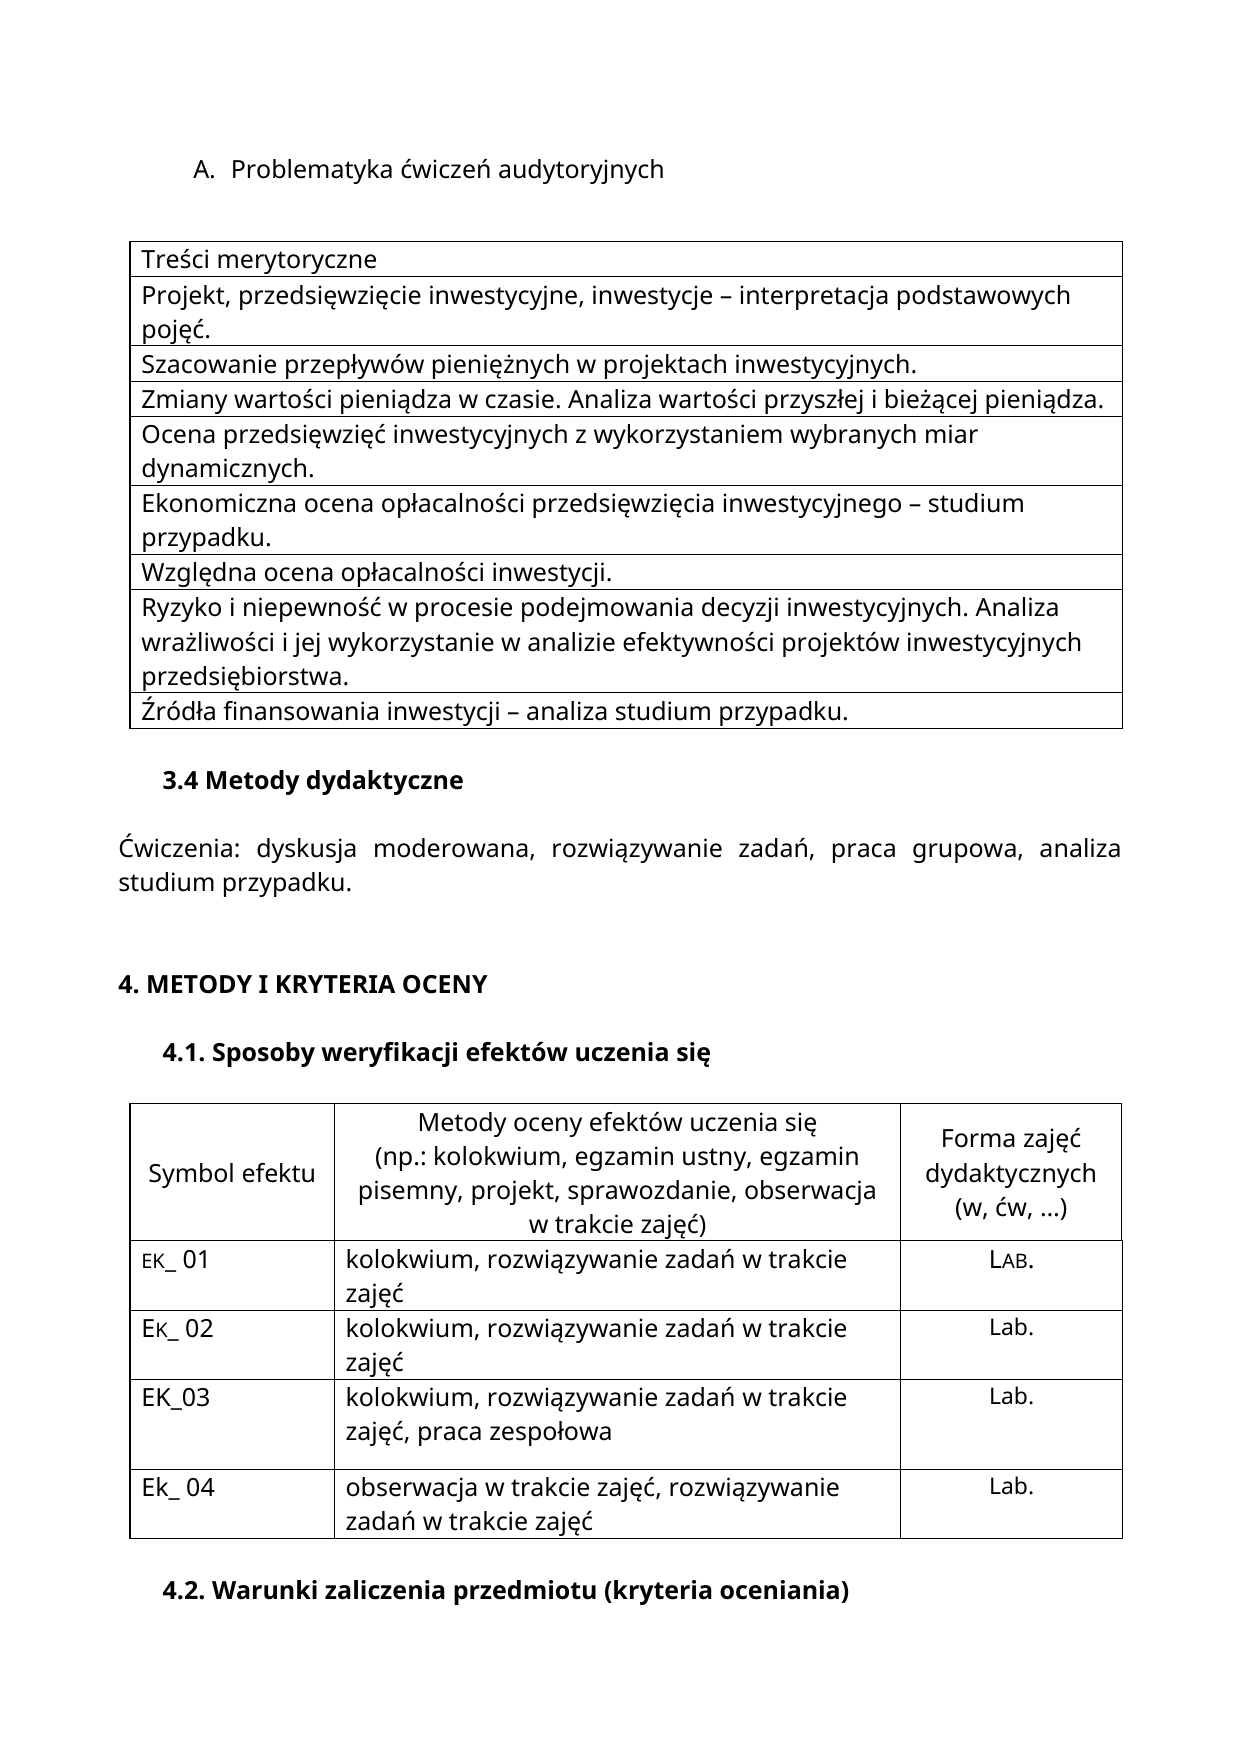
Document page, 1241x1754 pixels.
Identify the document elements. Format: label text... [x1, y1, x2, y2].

table_cell kolokwium, rozwiązywanie zadań w trakcie zajęć [335, 1311, 900, 1379]
text 4.1. Sposoby weryfikacji efektów uczenia się [162, 1035, 1122, 1069]
table_header Metody oceny efektów uczenia się (np.: kolokwium, egzamin ustny, egzamin pisemny, projekt, sprawozdanie, obserwacja w trakcie zajęć) [335, 1104, 900, 1240]
table_cell Lab. [901, 1470, 1122, 1538]
table_cell Lab. [901, 1241, 1122, 1309]
table_header Forma zajęć dydaktycznych (w, ćw, …) [901, 1104, 1121, 1240]
table_cell Lab. [901, 1311, 1122, 1379]
table_cell obserwacja w trakcie zajęć, rozwiązywanie zadań w trakcie zajęć [335, 1470, 900, 1538]
table_cell Lab. [901, 1380, 1122, 1469]
table_cell Ryzyko i niepewność w procesie podejmowania decyzji inwestycyjnych. Analiza wrażliwości i jej wykorzystanie w analizie efektywności projektów inwestycyjnych przedsiębiorstwa. [131, 590, 1122, 692]
table_cell Ekonomiczna ocena opłacalności przedsięwzięcia inwestycyjnego – studium przypadku. [131, 486, 1122, 554]
table_cell Źródła finansowania inwestycji – analiza studium przypadku. [131, 693, 1122, 727]
table_header Treści merytoryczne [131, 242, 1122, 276]
table_cell EK_03 [131, 1380, 334, 1469]
table_cell Ek_ 04 [131, 1470, 334, 1538]
table_cell Względna ocena opłacalności inwestycji. [131, 555, 1122, 589]
text Ćwiczenia: dyskusja moderowana, rozwiązywanie zadań, praca grupowa, analiza studium przypadku. [118, 831, 1122, 899]
table_cell kolokwium, rozwiązywanie zadań w trakcie zajęć [335, 1241, 900, 1309]
table_cell Zmiany wartości pieniądza w czasie. Analiza wartości przyszłej i bieżącej pieniądza. [131, 382, 1122, 416]
table_cell Ocena przedsięwzięć inwestycyjnych z wykorzystaniem wybranych miar dynamicznych. [131, 417, 1122, 485]
table_header Symbol efektu [131, 1104, 334, 1240]
list Problematyka ćwiczeń audytoryjnych [193, 152, 1122, 186]
table_cell ek_ 01 [131, 1241, 334, 1309]
text 4. METODY I KRYTERIA OCENY [118, 967, 1122, 1001]
text 3.4 Metody dydaktyczne [162, 762, 1122, 797]
table_cell Ek_ 02 [131, 1311, 334, 1379]
text 4.2. Warunki zaliczenia przedmiotu (kryteria oceniania) [162, 1573, 1122, 1607]
table_cell Projekt, przedsięwzięcie inwestycyjne, inwestycje – interpretacja podstawowych pojęć. [131, 277, 1122, 345]
table_cell kolokwium, rozwiązywanie zadań w trakcie zajęć, praca zespołowa [335, 1380, 900, 1469]
table_cell Szacowanie przepływów pieniężnych w projektach inwestycyjnych. [131, 346, 1122, 381]
